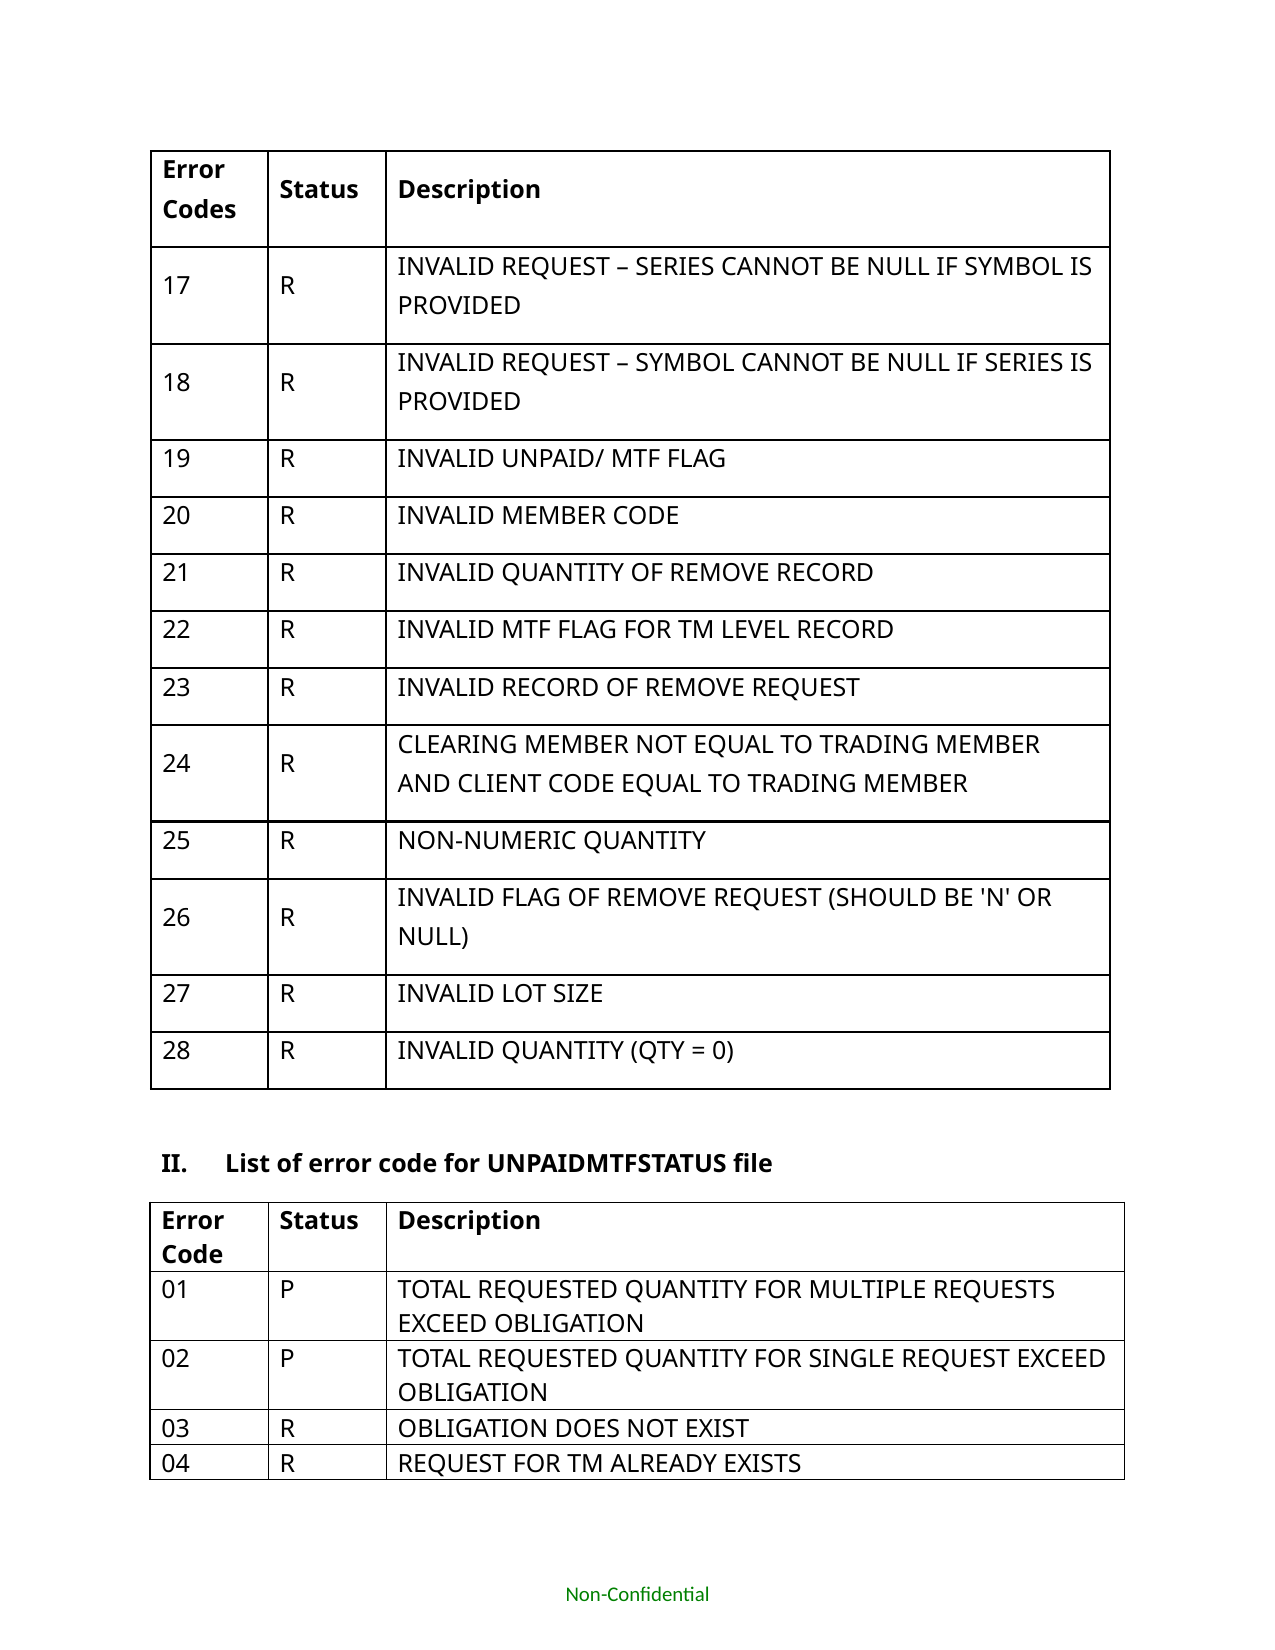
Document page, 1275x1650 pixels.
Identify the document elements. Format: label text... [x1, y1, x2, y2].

table_cell R [269, 880, 385, 974]
table_cell INVALID REQUEST – SYMBOL CANNOT BE NULL IF SERIES IS PROVIDED [387, 345, 1109, 439]
table_cell 18 [152, 345, 267, 439]
table_cell INVALID REQUEST – SERIES CANNOT BE NULL IF SYMBOL IS PROVIDED [387, 248, 1109, 342]
table_cell 26 [152, 880, 267, 974]
table_header Description [387, 1203, 1124, 1271]
table_cell R [269, 976, 385, 1031]
table_cell 02 [151, 1341, 268, 1409]
table_cell REQUEST FOR TM ALREADY EXISTS [387, 1445, 1124, 1479]
table_cell 25 [152, 823, 267, 877]
table_cell R [269, 498, 385, 553]
table_cell INVALID QUANTITY OF REMOVE RECORD [387, 555, 1109, 610]
table_cell 03 [151, 1410, 268, 1444]
table_cell TOTAL REQUESTED QUANTITY FOR SINGLE REQUEST EXCEED OBLIGATION [387, 1341, 1124, 1409]
table_cell INVALID UNPAID/ MTF FLAG [387, 441, 1109, 496]
table_header Error Code [151, 1203, 268, 1271]
table_cell R [269, 1033, 385, 1088]
table_cell R [269, 248, 385, 342]
table_header Status [269, 152, 385, 246]
table_cell P [269, 1341, 386, 1409]
table_cell INVALID RECORD OF REMOVE REQUEST [387, 669, 1109, 724]
list List of error code for UNPAIDMTFSTATUS file [187, 1146, 1125, 1180]
table_cell 21 [152, 555, 267, 610]
table_cell INVALID FLAG OF REMOVE REQUEST (SHOULD BE 'N' OR NULL) [387, 880, 1109, 974]
table_cell 01 [151, 1272, 268, 1340]
table_cell R [269, 823, 385, 877]
table_cell P [269, 1272, 386, 1340]
table_cell OBLIGATION DOES NOT EXIST [387, 1410, 1124, 1444]
table_cell TOTAL REQUESTED QUANTITY FOR MULTIPLE REQUESTS EXCEED OBLIGATION [387, 1272, 1124, 1340]
table_cell 27 [152, 976, 267, 1031]
table_cell R [269, 441, 385, 496]
table_cell 23 [152, 669, 267, 724]
table_header Description [387, 152, 1109, 246]
table_cell R [269, 555, 385, 610]
table_cell INVALID QUANTITY (QTY = 0) [387, 1033, 1109, 1088]
table_cell 24 [152, 726, 267, 820]
table_cell R [269, 1410, 386, 1444]
table_cell R [269, 612, 385, 667]
table_cell 19 [152, 441, 267, 496]
table_cell 28 [152, 1033, 267, 1088]
table_cell 04 [151, 1445, 268, 1479]
table_cell 22 [152, 612, 267, 667]
table_cell R [269, 1445, 386, 1479]
table_header Status [269, 1203, 386, 1271]
table_cell R [269, 669, 385, 724]
table_cell R [269, 345, 385, 439]
table_cell 17 [152, 248, 267, 342]
table_cell CLEARING MEMBER NOT EQUAL TO TRADING MEMBER AND CLIENT CODE EQUAL TO TRADING MEMBER [387, 726, 1109, 820]
table_header Error Codes [152, 152, 267, 246]
table_cell 20 [152, 498, 267, 553]
table_cell INVALID MEMBER CODE [387, 498, 1109, 553]
table_cell INVALID LOT SIZE [387, 976, 1109, 1031]
table_cell R [269, 726, 385, 820]
table_cell NON-NUMERIC QUANTITY [387, 823, 1109, 877]
table_cell INVALID MTF FLAG FOR TM LEVEL RECORD [387, 612, 1109, 667]
